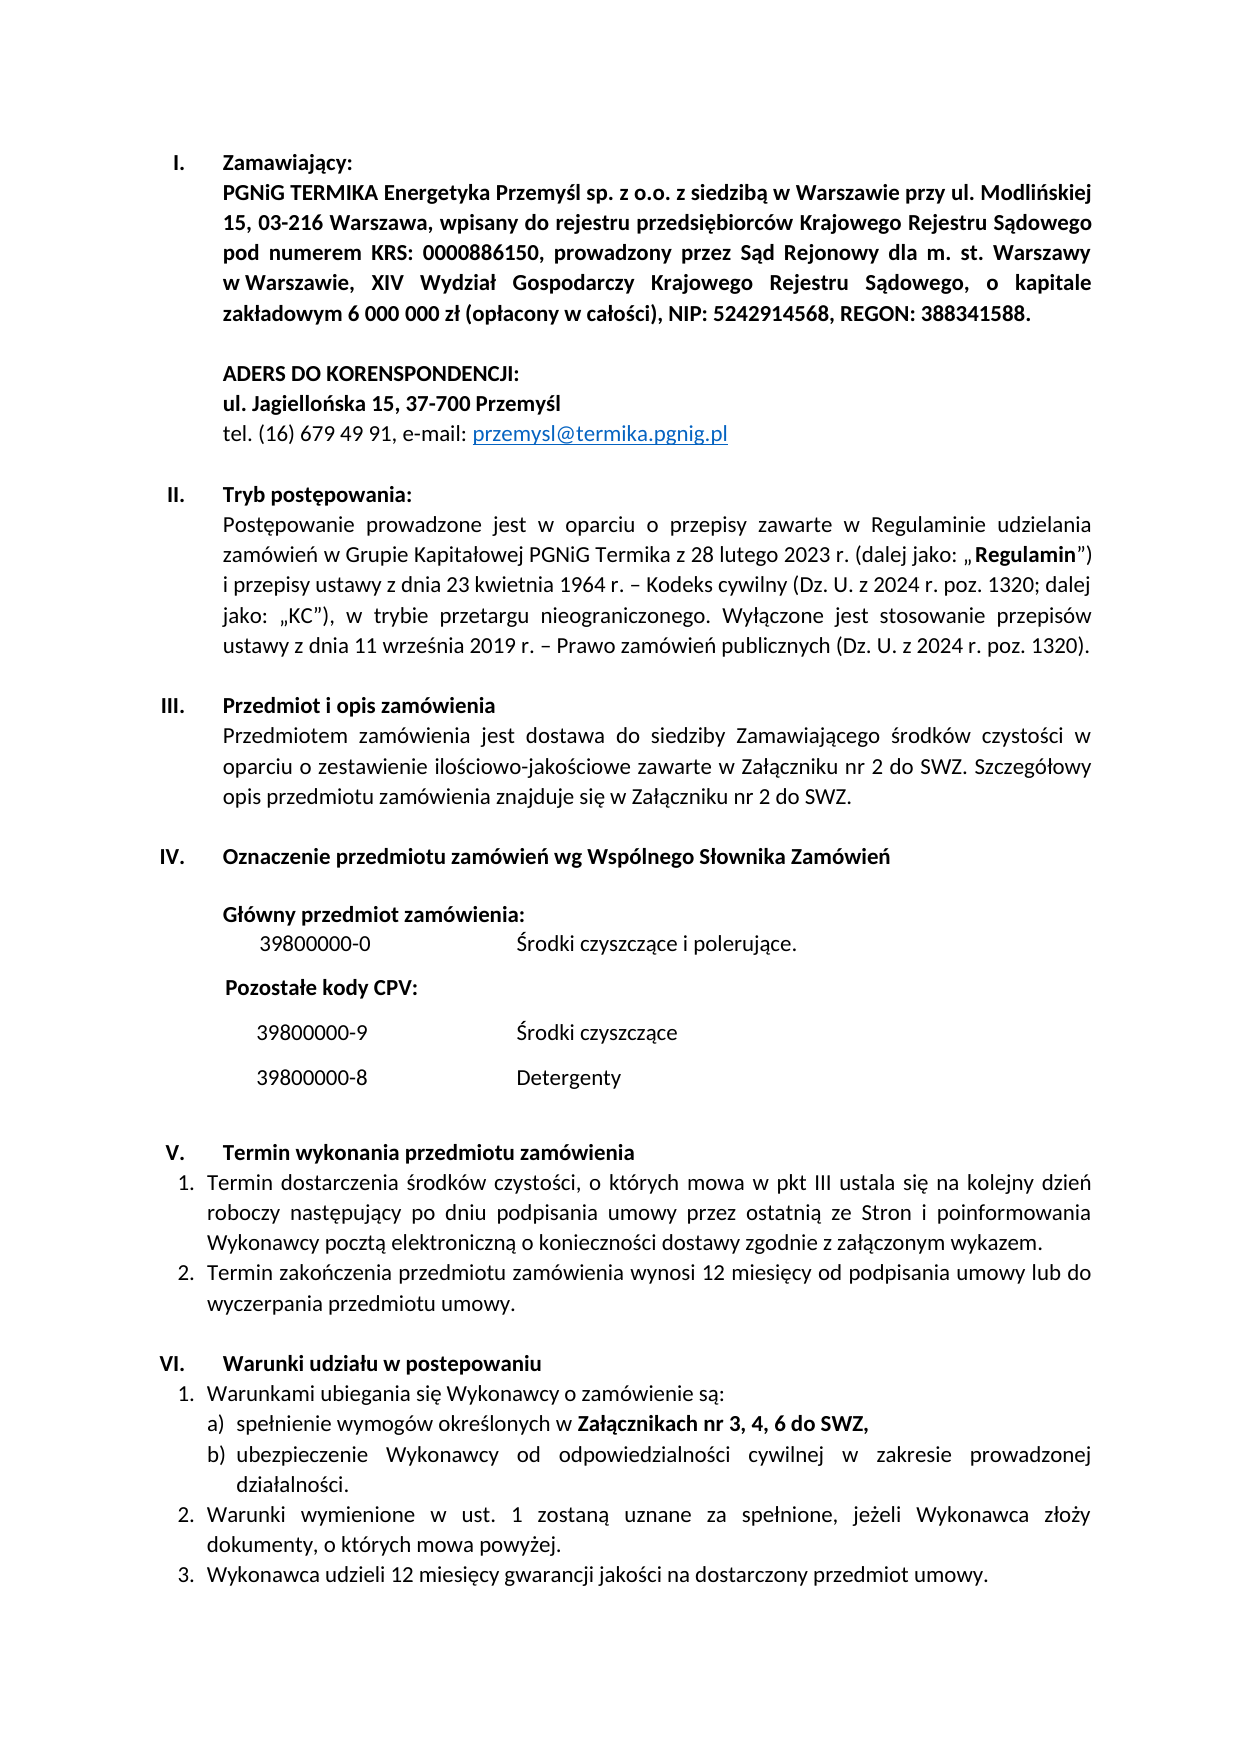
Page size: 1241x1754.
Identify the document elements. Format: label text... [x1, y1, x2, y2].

list ul. Jagiellońska 15, 37-700 Przemyśl [223, 389, 1093, 417]
list spełnienie wymogów określonych w Załącznikach nr 3, 4, 6 do SWZ, [207, 1409, 1093, 1437]
list Tryb postępowania: [185, 480, 1093, 508]
text Pozostałe kody CPV: [148, 973, 1093, 1001]
list Warunki udziału w postepowaniu [185, 1349, 1093, 1377]
list Oznaczenie przedmiotu zamówień wg Wspólnego Słownika Zamówień [185, 842, 1093, 870]
list ubezpieczenie Wykonawcy od odpowiedzialności cywilnej w zakresie prowadzonej działalności. [207, 1440, 1093, 1498]
list ADERS DO KORENSPONDENCJI: [223, 359, 1093, 387]
list Termin zakończenia przedmiotu zamówienia wynosi 12 miesięcy od podpisania umowy lub do wyczerpania przedmiotu umowy. [177, 1258, 1093, 1317]
list PGNiG TERMIKA Energetyka Przemyśl sp. z o.o. z siedzibą w Warszawie przy ul. Modlińskiej 15, 03-216 Warszawa, wpisany do rejestru przedsiębiorców Krajowego Rejestru Sądowego pod numerem KRS: 0000886150, prowadzony przez Sąd Rejonowy dla m. st. Warszawy w Warszawie, XIV Wydział Gospodarczy Krajowego Rejestru Sądowego, o kapitale zakładowym 6 000 000 zł (opłacony w całości), NIP: 5242914568, REGON: 388341588. [223, 178, 1093, 327]
list Warunki wymienione w ust. 1 zostaną uznane za spełnione, jeżeli Wykonawca złoży dokumenty, o których mowa powyżej. [177, 1500, 1093, 1558]
list 39800000-0 Środki czyszczące i polerujące. [259, 929, 1093, 957]
list Główny przedmiot zamówienia: [223, 901, 1093, 929]
list Przedmiot i opis zamówienia [185, 691, 1093, 719]
list Zamawiający: [185, 148, 1093, 176]
text 39800000-8 Detergenty [148, 1063, 1093, 1091]
list Termin dostarczenia środków czystości, o których mowa w pkt III ustala się na kolejny dzień roboczy następujący po dniu podpisania umowy przez ostatnią ze Stron i poinformowania Wykonawcy pocztą elektroniczną o konieczności dostawy zgodnie z załączonym wykazem. [177, 1168, 1093, 1256]
list tel. (16) 679 49 91, e-mail: przemysl@termika.pgnig.pl [223, 419, 1093, 447]
text 39800000-9 Środki czyszczące [148, 1018, 1093, 1046]
list Przedmiotem zamówienia jest dostawa do siedziby Zamawiającego środków czystości w oparciu o zestawienie ilościowo-jakościowe zawarte w Załączniku nr 2 do SWZ. Szczegółowy opis przedmiotu zamówienia znajduje się w Załączniku nr 2 do SWZ. [223, 722, 1093, 810]
list Wykonawca udzieli 12 miesięcy gwarancji jakości na dostarczony przedmiot umowy. [177, 1561, 1093, 1588]
list Postępowanie prowadzone jest w oparciu o przepisy zawarte w Regulaminie udzielania zamówień w Grupie Kapitałowej PGNiG Termika z 28 lutego 2023 r. (dalej jako: „Regulamin”) i przepisy ustawy z dnia 23 kwietnia 1964 r. – Kodeks cywilny (Dz. U. z 2024 r. poz. 1320; dalej jako: „KC”), w trybie przetargu nieograniczonego. Wyłączone jest stosowanie przepisów ustawy z dnia 11 września 2019 r. – Prawo zamówień publicznych (Dz. U. z 2024 r. poz. 1320). [223, 510, 1093, 659]
list Warunkami ubiegania się Wykonawcy o zamówienie są: [177, 1379, 1093, 1407]
list Termin wykonania przedmiotu zamówienia [185, 1138, 1093, 1166]
